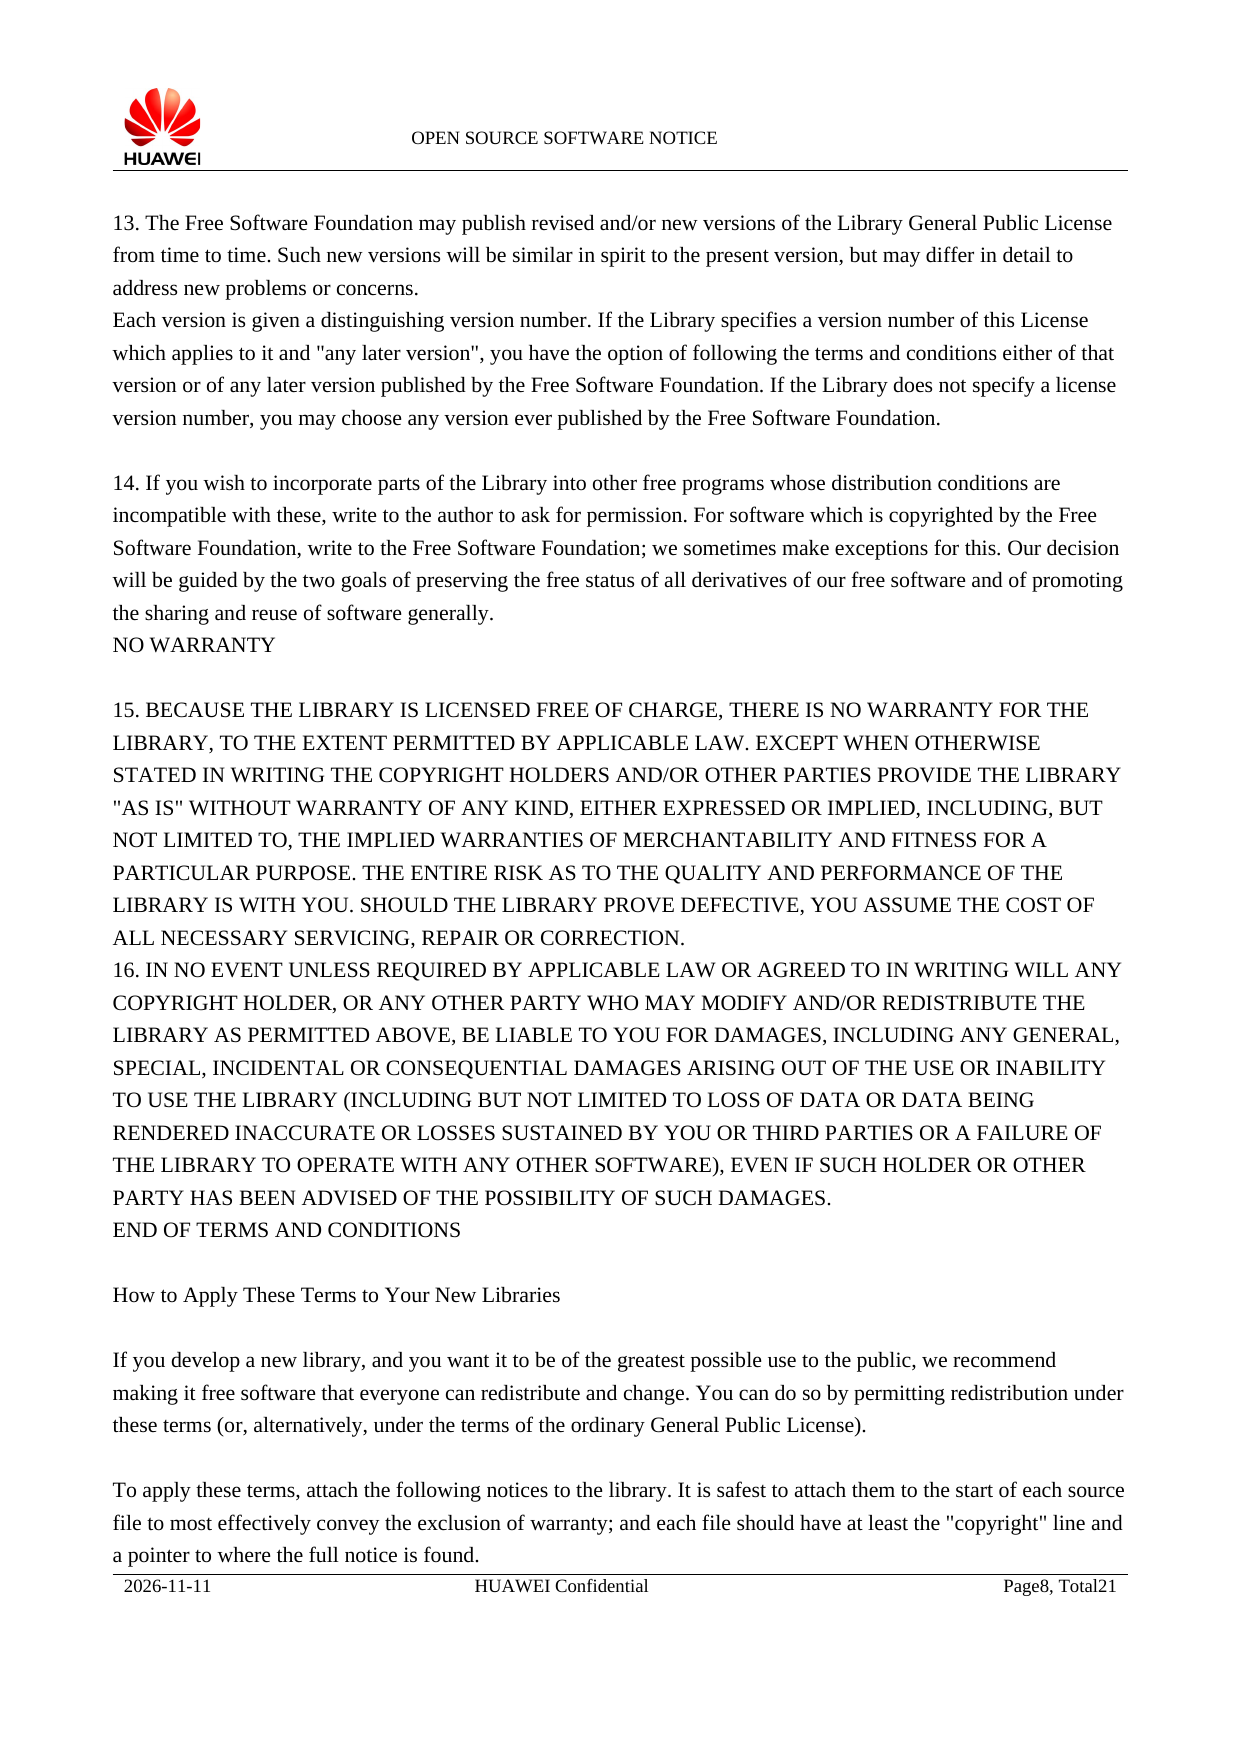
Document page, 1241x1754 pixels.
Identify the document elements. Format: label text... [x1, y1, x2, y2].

text 15. BECAUSE THE LIBRARY IS LICENSED FREE OF CHARGE, THERE IS NO WARRANTY FOR THE LIBRARY, TO THE EXTENT PERMITTED BY APPLICABLE LAW. EXCEPT WHEN OTHERWISE STATED IN WRITING THE COPYRIGHT HOLDERS AND/OR OTHER PARTIES PROVIDE THE LIBRARY "AS IS" WITHOUT WARRANTY OF ANY KIND, EITHER EXPRESSED OR IMPLIED, INCLUDING, BUT NOT LIMITED TO, THE IMPLIED WARRANTIES OF MERCHANTABILITY AND FITNESS FOR A PARTICULAR PURPOSE. THE ENTIRE RISK AS TO THE QUALITY AND PERFORMANCE OF THE LIBRARY IS WITH YOU. SHOULD THE LIBRARY PROVE DEFECTIVE, YOU ASSUME THE COST OF ALL NECESSARY SERVICING, REPAIR OR CORRECTION. [112, 694, 1128, 954]
text NO WARRANTY [112, 629, 1128, 661]
text How to Apply These Terms to Your New Libraries [112, 1279, 1128, 1311]
picture [124, 88, 201, 165]
text 16. IN NO EVENT UNLESS REQUIRED BY APPLICABLE LAW OR AGREED TO IN WRITING WILL ANY COPYRIGHT HOLDER, OR ANY OTHER PARTY WHO MAY MODIFY AND/OR REDISTRIBUTE THE LIBRARY AS PERMITTED ABOVE, BE LIABLE TO YOU FOR DAMAGES, INCLUDING ANY GENERAL, SPECIAL, INCIDENTAL OR CONSEQUENTIAL DAMAGES ARISING OUT OF THE USE OR INABILITY TO USE THE LIBRARY (INCLUDING BUT NOT LIMITED TO LOSS OF DATA OR DATA BEING RENDERED INACCURATE OR LOSSES SUSTAINED BY YOU OR THIRD PARTIES OR A FAILURE OF THE LIBRARY TO OPERATE WITH ANY OTHER SOFTWARE), EVEN IF SUCH HOLDER OR OTHER PARTY HAS BEEN ADVISED OF THE POSSIBILITY OF SUCH DAMAGES. [112, 954, 1128, 1214]
text If you develop a new library, and you want it to be of the greatest possible use to the public, we recommend making it free software that everyone can redistribute and change. You can do so by permitting redistribution under these terms (or, alternatively, under the terms of the ordinary General Public License). [112, 1344, 1128, 1441]
text 14. If you wish to incorporate parts of the Library into other free programs whose distribution conditions are incompatible with these, write to the author to ask for permission. For software which is copyrighted by the Free Software Foundation, write to the Free Software Foundation; we sometimes make exceptions for this. Our decision will be guided by the two goals of preserving the free status of all derivatives of our free software and of promoting the sharing and reuse of software generally. [112, 466, 1128, 629]
text END OF TERMS AND CONDITIONS [112, 1214, 1128, 1246]
text To apply these terms, attach the following notices to the library. It is safest to attach them to the start of each source file to most effectively convey the exclusion of warranty; and each file should have at least the "copyright" line and a pointer to where the full notice is found. [112, 1474, 1128, 1571]
text Each version is given a distinguishing version number. If the Library specifies a version number of this License which applies to it and "any later version", you have the option of following the terms and conditions either of that version or of any later version published by the Free Software Foundation. If the Library does not specify a license version number, you may choose any version ever published by the Free Software Foundation. [112, 304, 1128, 434]
text 13. The Free Software Foundation may publish revised and/or new versions of the Library General Public License from time to time. Such new versions will be similar in spirit to the present version, but may differ in detail to address new problems or concerns. [112, 206, 1128, 304]
